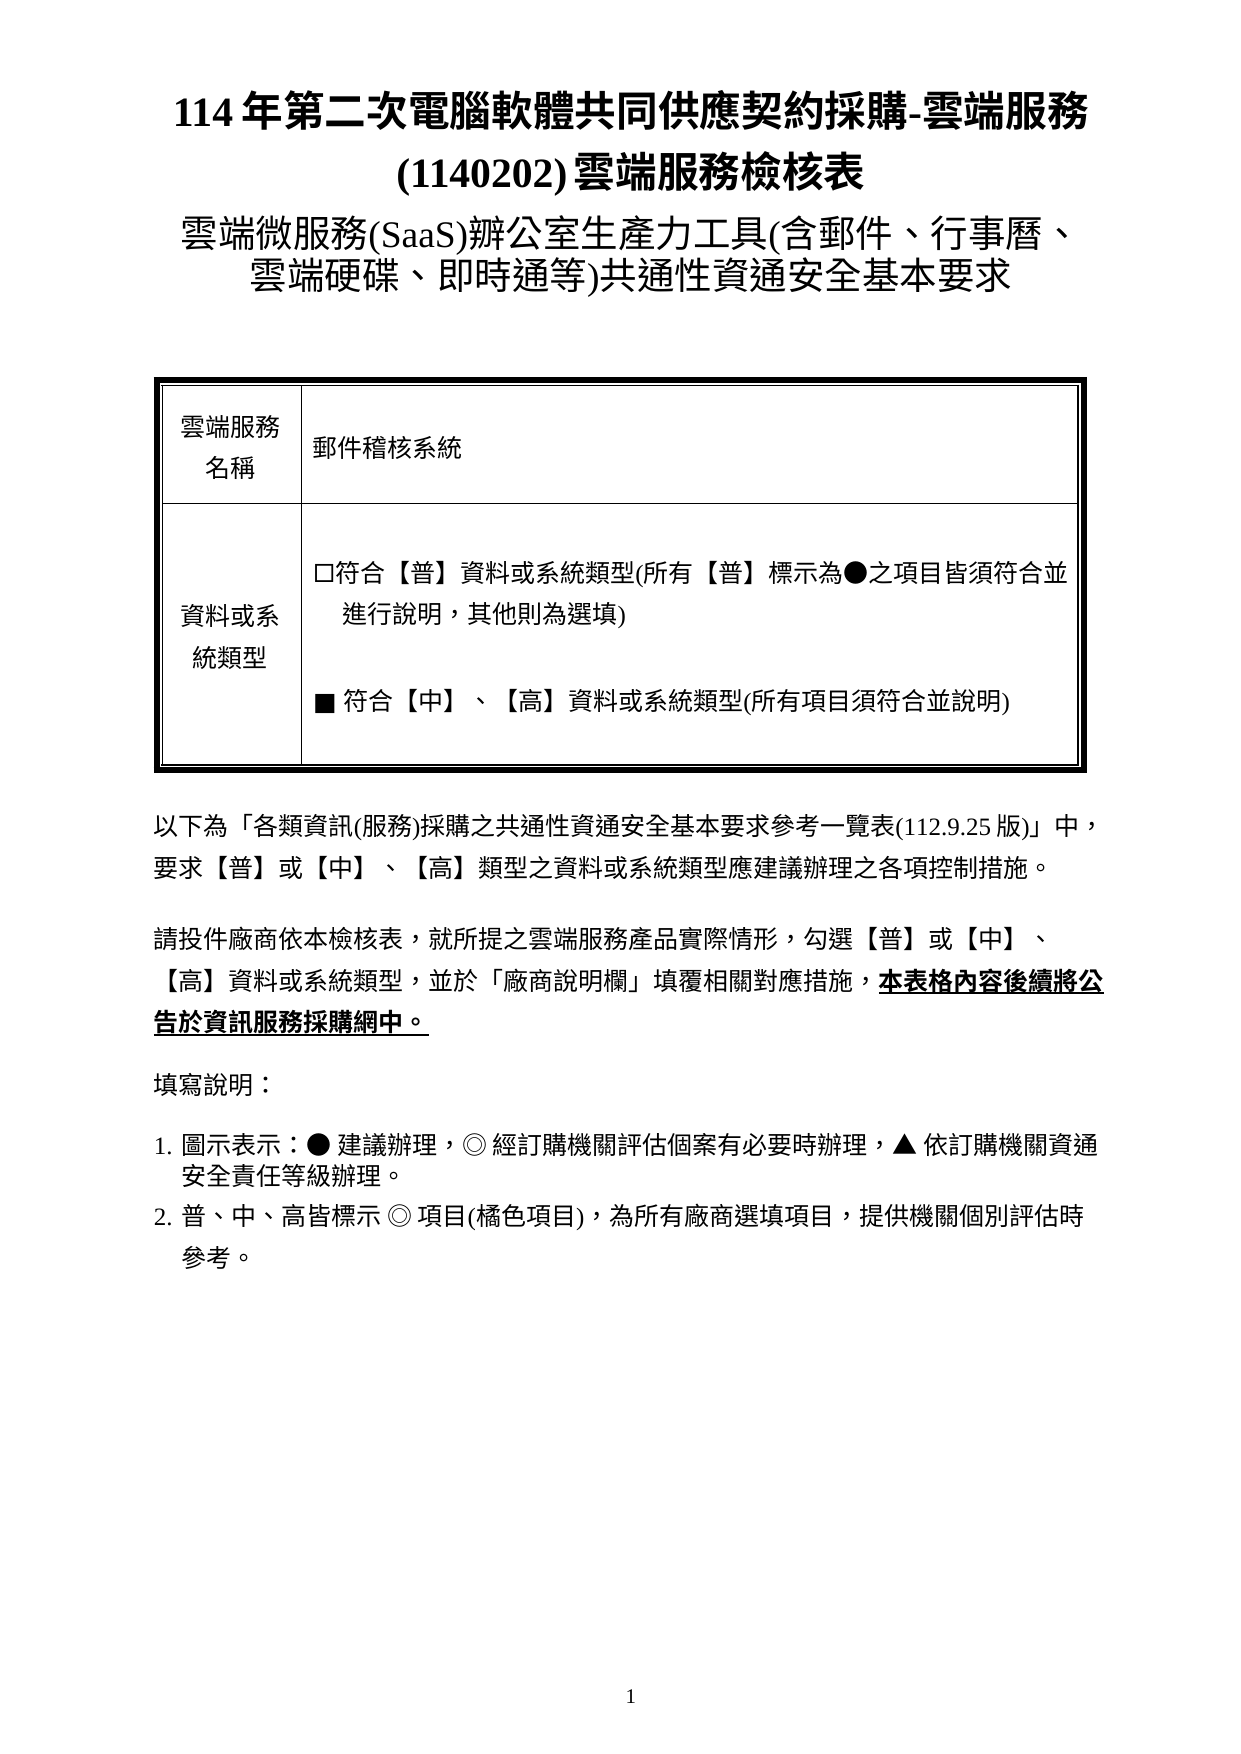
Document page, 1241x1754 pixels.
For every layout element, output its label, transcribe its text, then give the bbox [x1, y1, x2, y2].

list 普、中、高皆標示 ◎ 項目(橘色項目)，為所有廠商選填項目，提供機關個別評估時參考。 [153, 1192, 1107, 1275]
list 圖示表示：● 建議辦理，◎ 經訂購機關評估個案有必要時辦理，▲ 依訂購機關資通安全責任等級辦理。 [153, 1129, 1107, 1192]
table_cell 符合【普】資料或系統類型(所有【普】標示為●之項目皆須符合並進行說明，其他則為選填) ■ 符合【中】、【高】資料或系統類型(所有項目須符合並說明) [302, 504, 1077, 764]
text 114年第二次電腦軟體共同供應契約採購-雲端服務 [153, 93, 1107, 135]
text 請投件廠商依本檢核表，就所提之雲端服務產品實際情形，勾選【普】或【中】、【高】資料或系統類型，並於「廠商說明欄」填覆相關對應措施，本表格內容後續將公告於資訊服務採購網中。 [153, 915, 1107, 1040]
table_cell 資料或系統類型 [163, 504, 301, 764]
text (1140202) 雲端服務檢核表 [153, 154, 1107, 196]
table_header 郵件稽核系統 [302, 386, 1077, 503]
table_header 雲端服務名稱 [163, 386, 301, 503]
text 填寫說明： [153, 1069, 1107, 1100]
text 雲端微服務(SaaS)辧公室生產力工具(含郵件、行事曆、 雲端硬碟、即時通等)共通性資通安全基本要求 [153, 214, 1107, 298]
text 以下為「各類資訊(服務)採購之共通性資通安全基本要求參考一覽表(112.9.25版)」中，要求【普】或【中】、【高】類型之資料或系統類型應建議辦理之各項控制措施。 [153, 802, 1107, 886]
